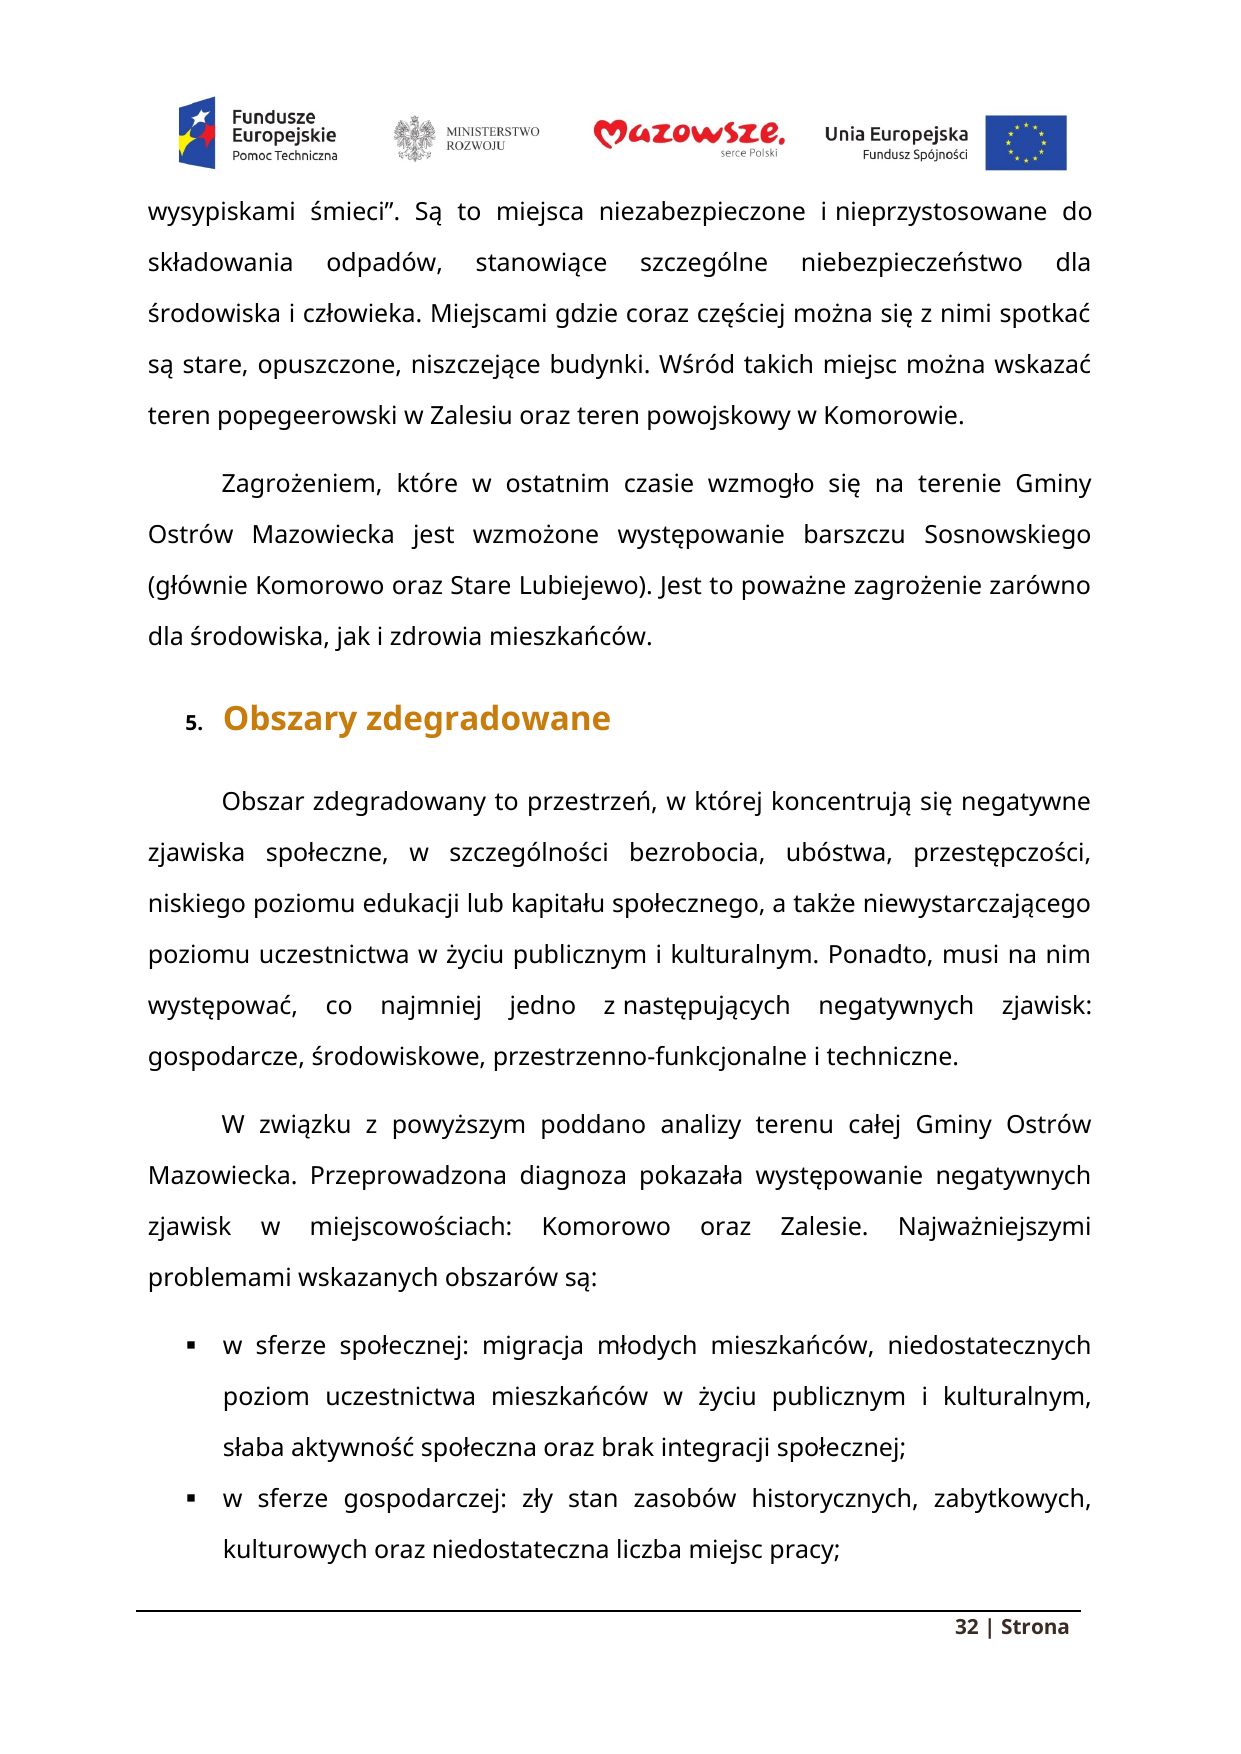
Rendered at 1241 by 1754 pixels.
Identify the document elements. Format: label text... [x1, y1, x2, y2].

text W związku z powyższym poddano analizy terenu całej Gminy Ostrów Mazowiecka. Przeprowadzona diagnoza pokazała występowanie negatywnych zjawisk w miejscowościach: Komorowo oraz Zalesie. Najważniejszymi problemami wskazanych obszarów są: [148, 1107, 1092, 1294]
list w sferze społecznej: migracja młodych mieszkańców, niedostatecznych poziom uczestnictwa mieszkańców w życiu publicznym i kulturalnym, słaba aktywność społeczna oraz brak integracji społecznej; [185, 1327, 1092, 1464]
picture [147, 73, 1093, 194]
text Zagrożeniem, które w ostatnim czasie wzmogło się na terenie Gminy Ostrów Mazowiecka jest wzmożone występowanie barszczu Sosnowskiego (głównie Komorowo oraz Stare Lubiejewo). Jest to poważne zagrożenie zarówno dla środowiska, jak i zdrowia mieszkańców. [148, 466, 1092, 653]
list w sferze gospodarczej: zły stan zasobów historycznych, zabytkowych, kulturowych oraz niedostateczna liczba miejsc pracy; [185, 1481, 1092, 1566]
text Obszar zdegradowany to przestrzeń, w której koncentrują się negatywne zjawiska społeczne, w szczególności bezrobocia, ubóstwa, przestępczości, niskiego poziomu edukacji lub kapitału społecznego, a także niewystarczającego poziomu uczestnictwa w życiu publicznym i kulturalnym. Ponadto, musi na nim występować, co najmniej jedno z następujących negatywnych zjawisk: gospodarcze, środowiskowe, przestrzenno-funkcjonalne i techniczne. [148, 784, 1092, 1073]
subtitle Obszary zdegradowane [185, 695, 1092, 740]
